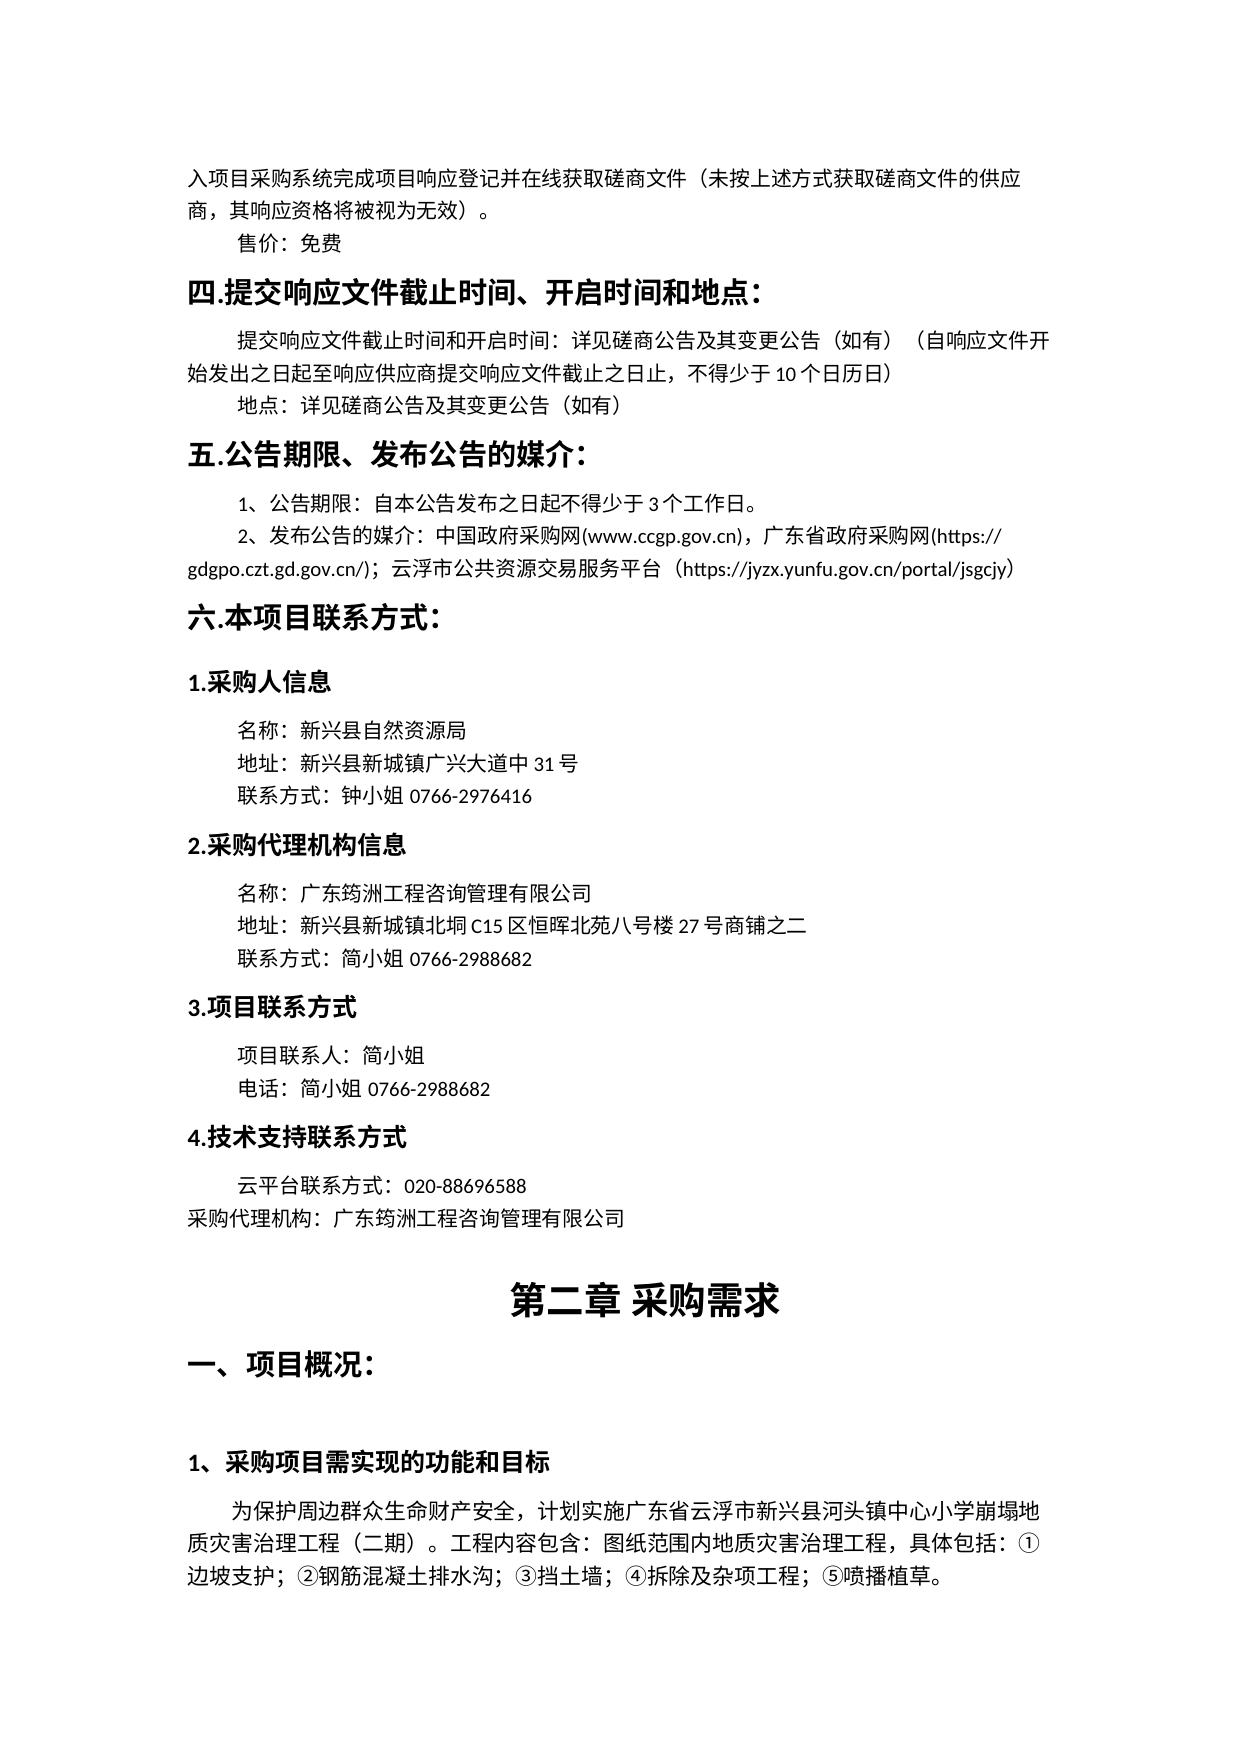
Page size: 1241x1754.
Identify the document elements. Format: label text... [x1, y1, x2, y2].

text 第二章 采购需求 [187, 1267, 1053, 1332]
text 1.采购人信息 [187, 649, 1053, 714]
text 地点：详见磋商公告及其变更公告（如有） [187, 389, 1053, 422]
text 4.技术支持联系方式 [187, 1104, 1053, 1169]
text 名称：新兴县自然资源局 [187, 714, 1053, 747]
text 1、公告期限：自本公告发布之日起不得少于3个工作日。 [187, 487, 1053, 519]
text 联系方式：简小姐 0766-2988682 [187, 942, 1053, 974]
text 地址：新兴县新城镇北垌C15区恒晖北苑八号楼27号商铺之二 [187, 909, 1053, 942]
text 地址：新兴县新城镇广兴大道中31号 [187, 747, 1053, 779]
text 3.项目联系方式 [187, 974, 1053, 1039]
text 项目联系人：简小姐 [187, 1039, 1053, 1072]
text 五.公告期限、发布公告的媒介： [187, 422, 1053, 487]
text 一、项目概况： [187, 1332, 1053, 1397]
text 2.采购代理机构信息 [187, 812, 1053, 877]
text 六.本项目联系方式： [187, 584, 1053, 649]
text 采购代理机构：广东筠洲工程咨询管理有限公司 [187, 1202, 1053, 1234]
text 联系方式：钟小姐 0766-2976416 [187, 779, 1053, 812]
text 2、发布公告的媒介：中国政府采购网(www.ccgp.gov.cn)，广东省政府采购网(https://gdgpo.czt.gd.gov.cn/)；云浮市公共资源交易服务平台（https://jyzx.yunfu.gov.cn/portal/jsgcjy） [187, 519, 1053, 584]
text 电话：简小姐 0766-2988682 [187, 1072, 1053, 1104]
text 售价：免费 [187, 227, 1053, 259]
text 名称：广东筠洲工程咨询管理有限公司 [187, 877, 1053, 909]
text 四.提交响应文件截止时间、开启时间和地点： [187, 259, 1053, 324]
text 提交响应文件截止时间和开启时间：详见磋商公告及其变更公告（如有）（自响应文件开始发出之日起至响应供应商提交响应文件截止之日止，不得少于10个日历日） [187, 324, 1053, 389]
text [187, 162, 1053, 227]
text 为保护周边群众生命财产安全，计划实施广东省云浮市新兴县河头镇中心小学崩塌地质灾害治理工程（二期）。工程内容包含：图纸范围内地质灾害治理工程，具体包括：①边坡支护；②钢筋混凝土排水沟；③挡土墙；④拆除及杂项工程；⑤喷播植草。 [187, 1494, 1053, 1592]
text 云平台联系方式：020-88696588 [187, 1169, 1053, 1202]
text 1、采购项目需实现的功能和目标 [187, 1429, 1053, 1494]
